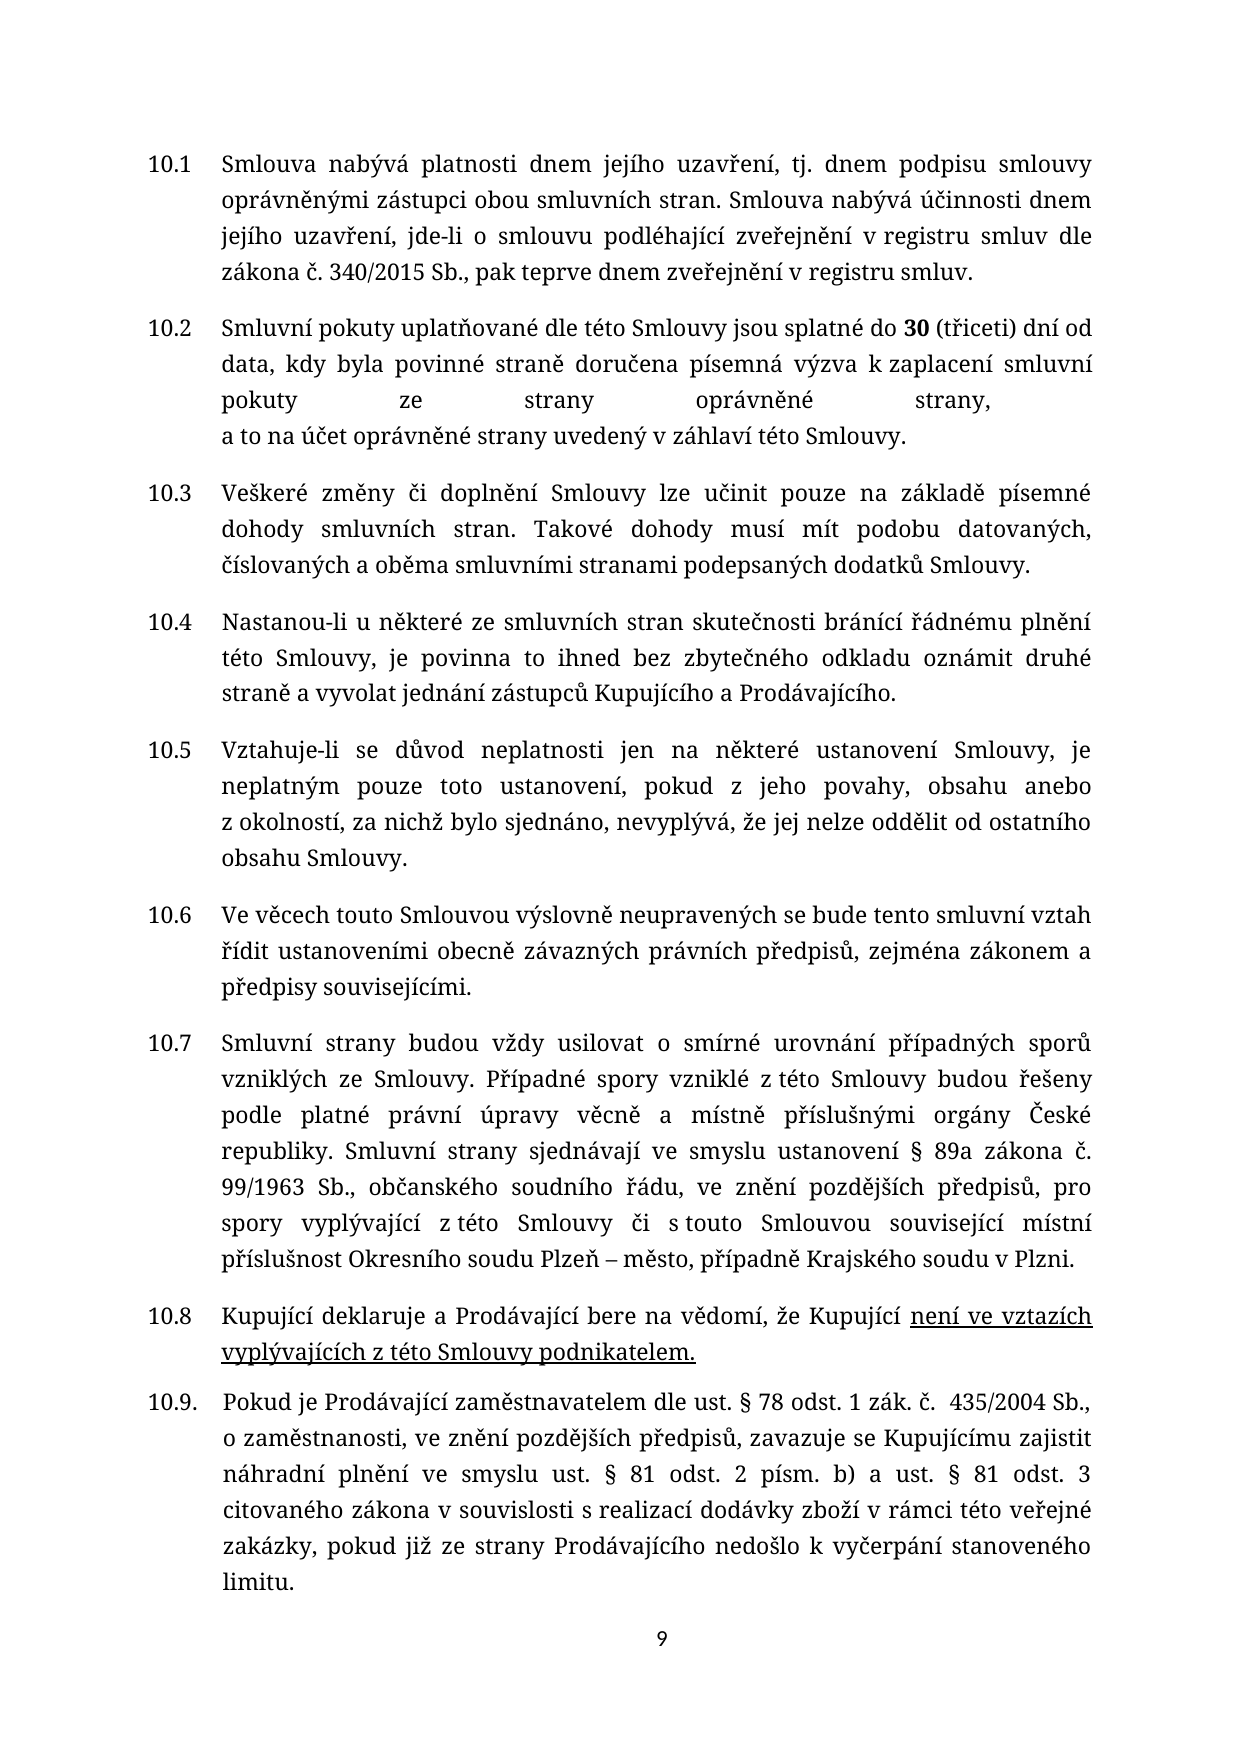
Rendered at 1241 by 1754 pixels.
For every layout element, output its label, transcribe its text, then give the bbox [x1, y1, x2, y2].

text 10.3 Veškeré změny či doplnění Smlouvy lze učinit pouze na základě písemné dohody smluvních stran. Takové dohody musí mít podobu datovaných, číslovaných a oběma smluvními stranami podepsaných dodatků Smlouvy. [148, 477, 1092, 580]
text 10.8 Kupující deklaruje a Prodávající bere na vědomí, že Kupující není ve vztazích vyplývajících z této Smlouvy podnikatelem. [148, 1300, 1092, 1367]
text 10.2 Smluvní pokuty uplatňované dle této Smlouvy jsou splatné do 30 (třiceti) dní od data, kdy byla povinné straně doručena písemná výzva k zaplacení smluvní pokuty ze strany oprávněné strany, a to na účet oprávněné strany uvedený v záhlaví této Smlouvy. [148, 312, 1092, 451]
text 10.6 Ve věcech touto Smlouvou výslovně neupravených se bude tento smluvní vztah řídit ustanoveními obecně závazných právních předpisů, zejména zákonem a předpisy souvisejícími. [148, 899, 1092, 1002]
text 10.5 Vztahuje-li se důvod neplatnosti jen na některé ustanovení Smlouvy, je neplatným pouze toto ustanovení, pokud z jeho povahy, obsahu anebo z okolností, za nichž bylo sjednáno, nevyplývá, že jej nelze oddělit od ostatního obsahu Smlouvy. [148, 734, 1092, 873]
text 10.7 Smluvní strany budou vždy usilovat o smírné urovnání případných sporů vzniklých ze Smlouvy. Případné spory vzniklé z této Smlouvy budou řešeny podle platné právní úpravy věcně a místně příslušnými orgány České republiky. Smluvní strany sjednávají ve smyslu ustanovení § 89a zákona č. 99/1963 Sb., občanského soudního řádu, ve znění pozdějších předpisů, pro spory vyplývající z této Smlouvy či s touto Smlouvou související místní příslušnost Okresního soudu Plzeň – město, případně Krajského soudu v Plzni. [148, 1027, 1092, 1274]
list Pokud je Prodávající zaměstnavatelem dle ust. § 78 odst. 1 zák. č. 435/2004 Sb., o zaměstnanosti, ve znění pozdějších předpisů, zavazuje se Kupujícímu zajistit náhradní plnění ve smyslu ust. § 81 odst. 2 písm. b) a ust. § 81 odst. 3 citovaného zákona v souvislosti s realizací dodávky zboží v rámci této veřejné zakázky, pokud již ze strany Prodávajícího nedošlo k vyčerpání stanoveného limitu. [148, 1386, 1092, 1597]
text 10.1 Smlouva nabývá platnosti dnem jejího uzavření, tj. dnem podpisu smlouvy oprávněnými zástupci obou smluvních stran. Smlouva nabývá účinnosti dnem jejího uzavření, jde-li o smlouvu podléhající zveřejnění v registru smluv dle zákona č. 340/2015 Sb., pak teprve dnem zveřejnění v registru smluv. [148, 148, 1092, 287]
text 10.4 Nastanou-li u některé ze smluvních stran skutečnosti bránící řádnému plnění této Smlouvy, je povinna to ihned bez zbytečného odkladu oznámit druhé straně a vyvolat jednání zástupců Kupujícího a Prodávajícího. [148, 606, 1092, 709]
